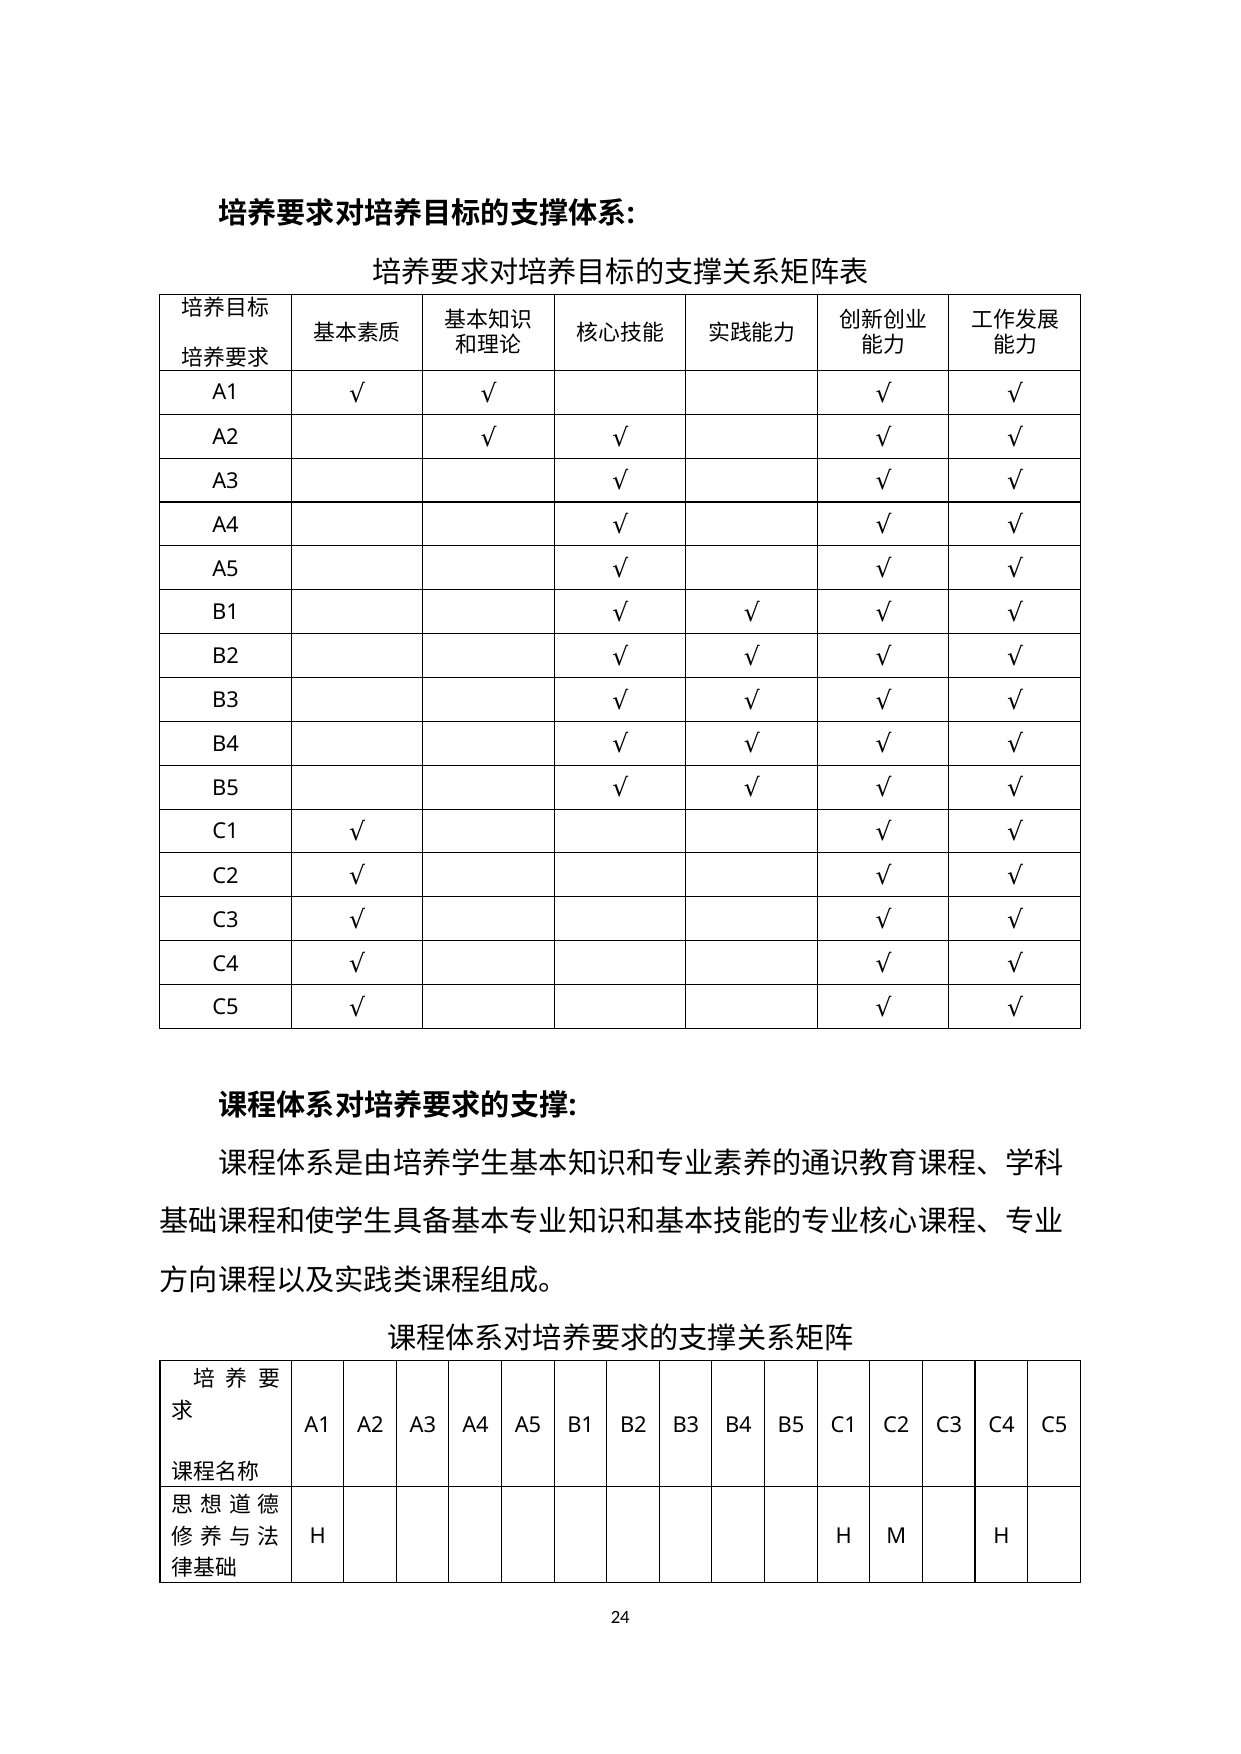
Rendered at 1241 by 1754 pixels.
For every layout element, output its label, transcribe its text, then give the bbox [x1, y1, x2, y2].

table_cell A1 [160, 371, 291, 414]
table_cell H [976, 1487, 1027, 1582]
table_header C3 [923, 1361, 974, 1486]
table_cell [765, 1487, 817, 1582]
table_cell B3 [160, 678, 291, 721]
table_cell [555, 810, 685, 852]
table_cell √ [818, 810, 948, 852]
table_cell √ [949, 459, 1080, 501]
table_header C5 [1028, 1361, 1080, 1486]
table_cell [555, 941, 685, 984]
table_cell √ [949, 766, 1080, 808]
table_header 基本素质 [292, 295, 422, 370]
table_cell B4 [160, 722, 291, 764]
table_header 实践能力 [686, 295, 817, 370]
table_cell [686, 415, 817, 458]
table_cell [555, 985, 685, 1028]
table_cell √ [686, 766, 817, 808]
table_cell [423, 634, 554, 677]
table_cell √ [555, 678, 685, 721]
text 课程体系对培养要求的支撑: [159, 1068, 1081, 1127]
table_cell [686, 459, 817, 501]
table_cell √ [949, 371, 1080, 414]
table_header A1 [292, 1361, 343, 1486]
table_cell [423, 985, 554, 1028]
table_cell [292, 503, 422, 545]
table_cell [292, 546, 422, 589]
text 培养要求对培养目标的支撑体系: [159, 177, 1081, 236]
table_cell √ [949, 634, 1080, 677]
table_cell √ [292, 810, 422, 852]
table_cell [292, 459, 422, 501]
table_header A4 [449, 1361, 501, 1486]
table_cell [423, 503, 554, 545]
table_cell √ [949, 546, 1080, 589]
table_cell √ [292, 853, 422, 896]
text 课程体系是由培养学生基本知识和专业素养的通识教育课程、学科基础课程和使学生具备基本专业知识和基本技能的专业核心课程、专业方向课程以及实践类课程组成。 [159, 1127, 1081, 1302]
table_header C4 [976, 1361, 1027, 1486]
table_cell √ [949, 897, 1080, 940]
table_cell C1 [160, 810, 291, 852]
table_cell [502, 1487, 554, 1582]
table_header 培养目标 培养要求 [160, 295, 291, 370]
table_cell [686, 853, 817, 896]
table_cell √ [949, 678, 1080, 721]
table_cell √ [555, 459, 685, 501]
table_cell A4 [160, 503, 291, 545]
table_cell √ [686, 590, 817, 633]
table_cell [423, 546, 554, 589]
table_cell [292, 634, 422, 677]
table_cell √ [949, 941, 1080, 984]
table_cell [292, 722, 422, 764]
text 课程体系对培养要求的支撑关系矩阵 [159, 1302, 1081, 1360]
table_cell √ [555, 546, 685, 589]
table_cell A2 [160, 415, 291, 458]
table_cell [686, 897, 817, 940]
table_cell √ [555, 590, 685, 633]
table_cell √ [818, 503, 948, 545]
table_cell √ [555, 634, 685, 677]
table_cell C2 [160, 853, 291, 896]
table_cell [555, 371, 685, 414]
table_header C2 [870, 1361, 922, 1486]
table_cell √ [949, 590, 1080, 633]
table_cell √ [423, 415, 554, 458]
table_cell √ [686, 634, 817, 677]
table_header 基本知识和理论 [423, 295, 554, 370]
table_cell √ [949, 810, 1080, 852]
table_cell [292, 678, 422, 721]
table_header B4 [712, 1361, 764, 1486]
table_header 培养要求 课程名称 [161, 1361, 291, 1486]
table_cell M [870, 1487, 922, 1582]
table_cell [423, 766, 554, 808]
table_cell [397, 1487, 448, 1582]
table_cell [423, 678, 554, 721]
table_cell √ [818, 459, 948, 501]
table_cell B2 [160, 634, 291, 677]
table_cell [686, 810, 817, 852]
table_cell [686, 941, 817, 984]
table_cell A5 [160, 546, 291, 589]
table_cell √ [292, 985, 422, 1028]
table_cell √ [555, 503, 685, 545]
table_cell [423, 897, 554, 940]
table_cell [686, 546, 817, 589]
table_cell 思想道德修养与法律基础 [161, 1487, 291, 1582]
table_cell [686, 503, 817, 545]
table_cell √ [818, 853, 948, 896]
text 培养要求对培养目标的支撑关系矩阵表 [159, 236, 1081, 294]
table_cell √ [818, 415, 948, 458]
table_cell √ [818, 985, 948, 1028]
table_cell √ [818, 590, 948, 633]
table_cell √ [555, 415, 685, 458]
table_header A2 [344, 1361, 396, 1486]
table_header 工作发展能力 [949, 295, 1080, 370]
table_cell √ [686, 722, 817, 764]
table_header B1 [555, 1361, 606, 1486]
table_cell [607, 1487, 659, 1582]
table_cell [423, 722, 554, 764]
table_header 创新创业能力 [818, 295, 948, 370]
table_cell √ [818, 546, 948, 589]
table_cell √ [949, 415, 1080, 458]
table_cell [423, 459, 554, 501]
table_cell √ [949, 853, 1080, 896]
table_cell √ [818, 634, 948, 677]
table_cell [660, 1487, 711, 1582]
table_cell √ [292, 941, 422, 984]
table_header B5 [765, 1361, 817, 1486]
table_cell B5 [160, 766, 291, 808]
table_cell [686, 985, 817, 1028]
table_cell [292, 590, 422, 633]
table_cell H [292, 1487, 343, 1582]
table_cell √ [949, 503, 1080, 545]
table_cell √ [818, 897, 948, 940]
table_cell [423, 941, 554, 984]
table_header 核心技能 [555, 295, 685, 370]
table_header B2 [607, 1361, 659, 1486]
table_cell √ [818, 371, 948, 414]
table_header C1 [818, 1361, 869, 1486]
table_cell √ [292, 897, 422, 940]
table_cell √ [292, 371, 422, 414]
table_cell [555, 897, 685, 940]
table_cell C4 [160, 941, 291, 984]
table_cell B1 [160, 590, 291, 633]
table_cell [555, 853, 685, 896]
table_cell √ [949, 722, 1080, 764]
table_cell √ [423, 371, 554, 414]
table_cell √ [818, 941, 948, 984]
table_header A5 [502, 1361, 554, 1486]
table_cell C3 [160, 897, 291, 940]
table_cell √ [555, 766, 685, 808]
table_cell [292, 415, 422, 458]
table_cell [923, 1487, 974, 1582]
table_header B3 [660, 1361, 711, 1486]
table_cell [423, 853, 554, 896]
table_cell √ [686, 678, 817, 721]
table_cell C5 [160, 985, 291, 1028]
table_cell [423, 590, 554, 633]
table_cell √ [818, 766, 948, 808]
table_cell H [818, 1487, 869, 1582]
table_cell [712, 1487, 764, 1582]
table_cell √ [818, 722, 948, 764]
table_cell [686, 371, 817, 414]
table_cell [344, 1487, 396, 1582]
table_cell A3 [160, 459, 291, 501]
table_cell [449, 1487, 501, 1582]
table_cell √ [818, 678, 948, 721]
table_cell [292, 766, 422, 808]
table_cell [423, 810, 554, 852]
table_cell [1028, 1487, 1080, 1582]
table_cell √ [555, 722, 685, 764]
table_cell [555, 1487, 606, 1582]
table_cell √ [949, 985, 1080, 1028]
table_header A3 [397, 1361, 448, 1486]
